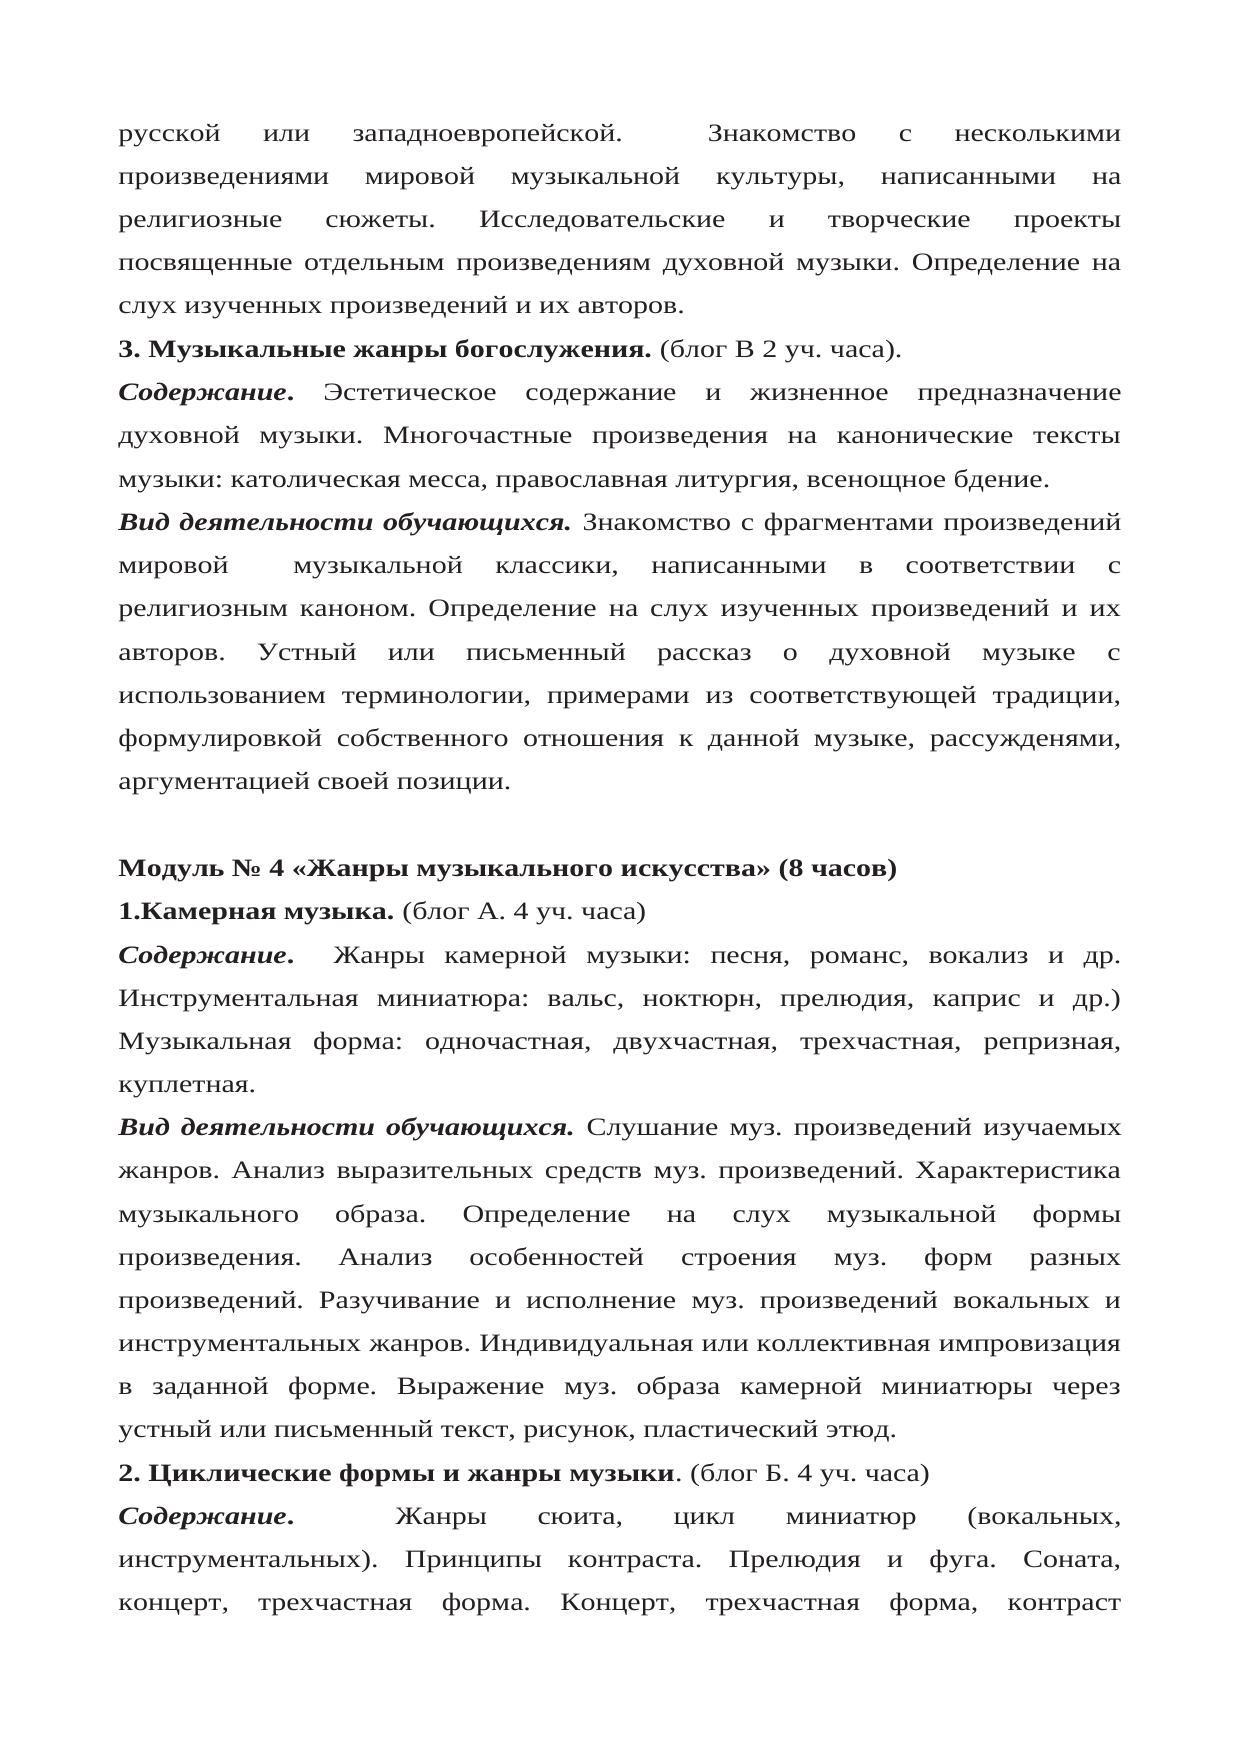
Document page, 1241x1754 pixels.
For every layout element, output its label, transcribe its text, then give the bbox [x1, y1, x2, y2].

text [118, 1501, 1122, 1616]
text Содержание. Эстетическое содержание и жизненное предназначение духовной музыки. Многочастные произведения на канонические тексты музыки: католическая месса, православная литургия, всенощное бдение. [118, 377, 1122, 492]
text 2. Циклические формы и жанры музыки. (блог Б. 4 уч. часа) [118, 1458, 1122, 1487]
text Вид деятельности обучающихся. Слушание муз. произведений изучаемых жанров. Анализ выразительных средств муз. произведений. Характеристика музыкального образа. Определение на слух музыкальной формы произведения. Анализ особенностей строения муз. форм разных произведений. Разучивание и исполнение муз. произведений вокальных и инструментальных жанров. Индивидуальная или коллективная импровизация в заданной форме. Выражение муз. образа камерной миниатюры через устный или письменный текст, рисунок, пластический этюд. [118, 1112, 1122, 1443]
text 3. Музыкальные жанры богослужения. (блог В 2 уч. часа). [118, 334, 1122, 363]
text Содержание. Жанры камерной музыки: песня, романс, вокализ и др. Инструментальная миниатюра: вальс, ноктюрн, прелюдия, каприс и др.) Музыкальная форма: одночастная, двухчастная, трехчастная, репризная, куплетная. [118, 940, 1122, 1098]
text 1.Камерная музыка. (блог А. 4 уч. часа) [118, 896, 1122, 925]
text Модуль № 4 «Жанры музыкального искусства» (8 часов) [118, 853, 1122, 882]
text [118, 118, 1122, 319]
text Вид деятельности обучающихся. Знакомство с фрагментами произведений мировой музыкальной классики, написанными в соответствии с религиозным каноном. Определение на слух изученных произведений и их авторов. Устный или письменный рассказ о духовной музыке с использованием терминологии, примерами из соответствующей традиции, формулировкой собственного отношения к данной музыке, рассужденями, аргументацией своей позиции. [118, 507, 1122, 795]
